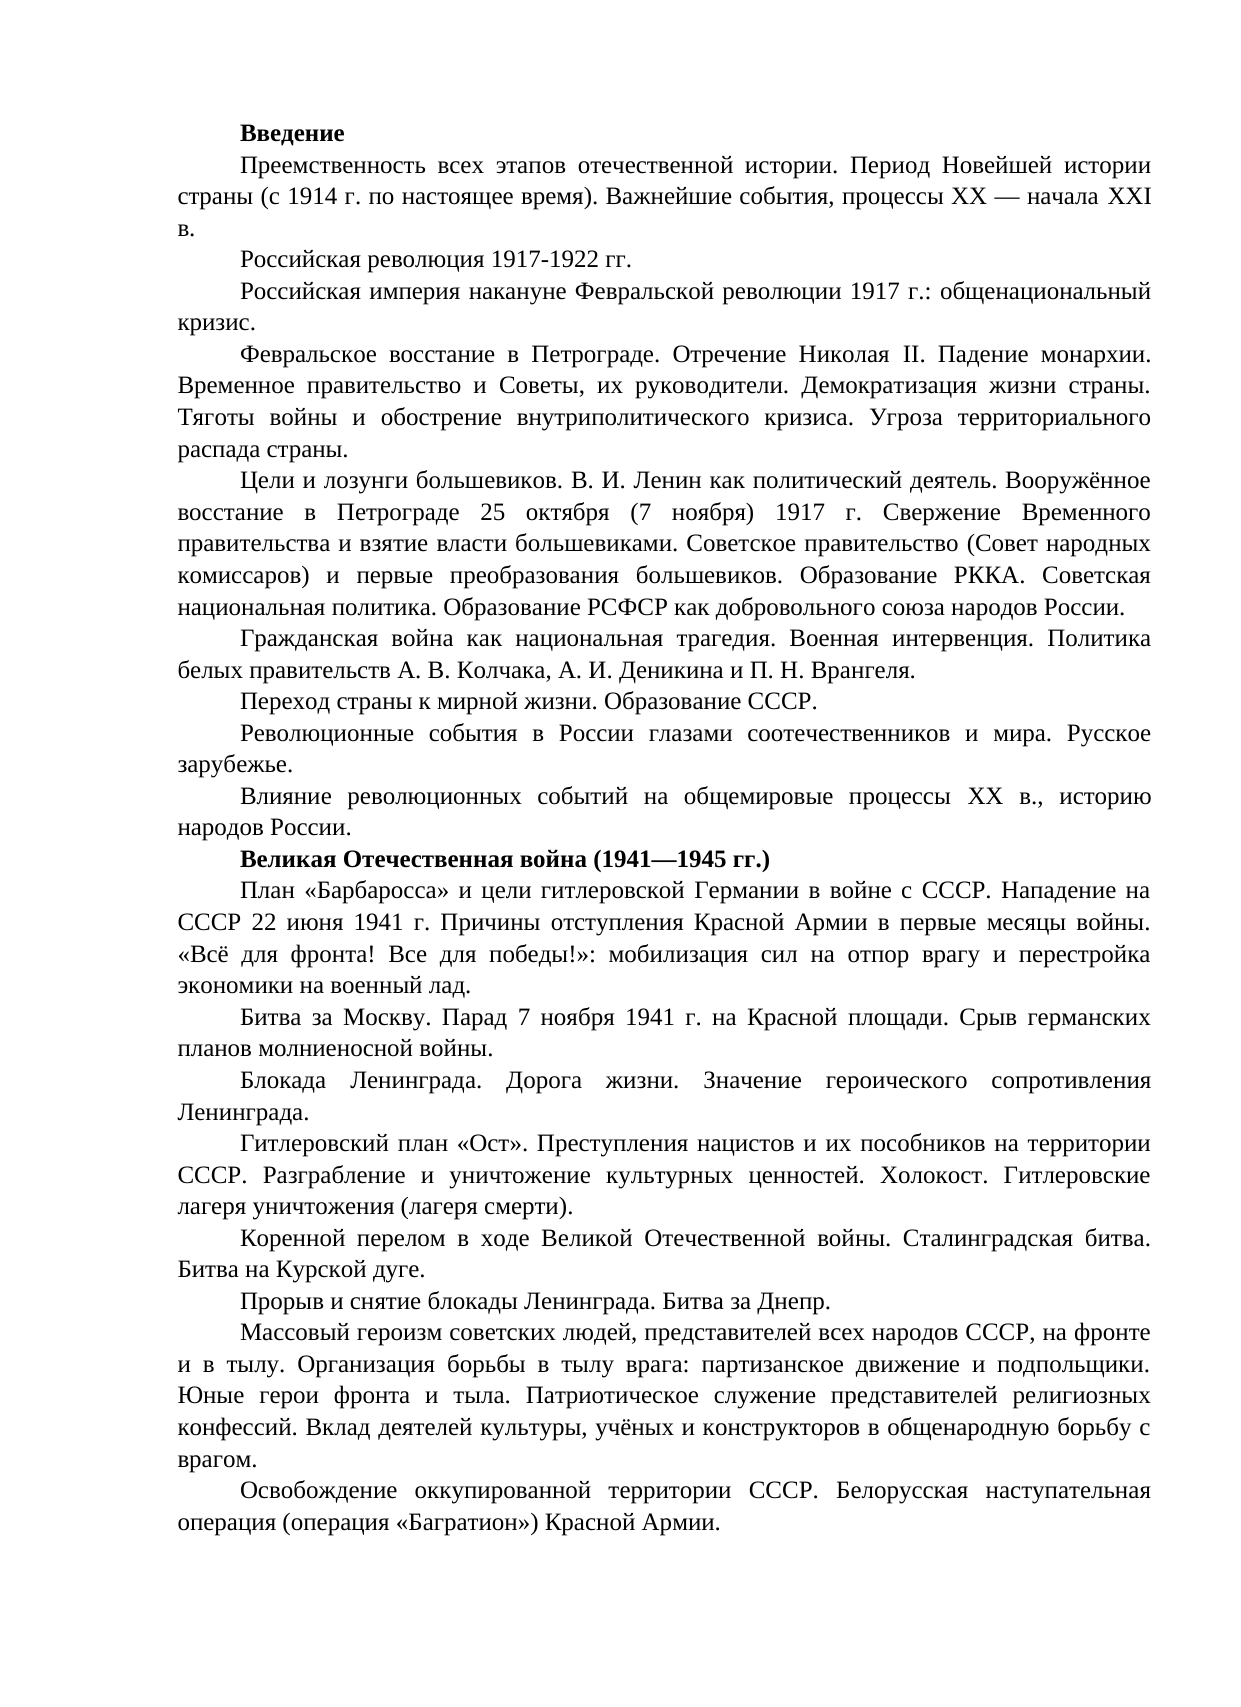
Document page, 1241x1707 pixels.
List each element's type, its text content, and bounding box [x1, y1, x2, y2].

text Коренной перелом в ходе Великой Отечественной войны. Сталинградская битва. Битва на Курской дуге. [177, 1223, 1152, 1283]
text Гитлеровский план «Ост». Преступления нацистов и их пособников на территории СССР. Разграбление и уничтожение культурных ценностей. Холокост. Гитлеровские лагеря уничтожения (лагеря смерти). [177, 1128, 1152, 1220]
text Прорыв и снятие блокады Ленинграда. Битва за Днепр. [177, 1286, 1152, 1315]
text Переход страны к мирной жизни. Образование СССР. [177, 686, 1152, 715]
text Преемственность всех этапов отечественной истории. Период Новейшей истории страны (с 1914 г. по настоящее время). Важнейшие события, процессы ХХ — начала XXI в. [177, 150, 1152, 242]
text Введение [177, 118, 1152, 147]
text Блокада Ленинграда. Дорога жизни. Значение героического сопротивления Ленинграда. [177, 1065, 1152, 1125]
text Битва за Москву. Парад 7 ноября 1941 г. на Красной площади. Срыв германских планов молниеносной войны. [177, 1002, 1152, 1062]
text Февральское восстание в Петрограде. Отречение Николая II. Падение монархии. Временное правительство и Советы, их руководители. Демократизация жизни страны. Тяготы войны и обострение внутриполитического кризиса. Угроза территориального распада страны. [177, 339, 1152, 462]
text Гражданская война как национальная трагедия. Военная интервенция. Политика белых правительств А. В. Колчака, А. И. Деникина и П. Н. Врангеля. [177, 623, 1152, 683]
text Революционные события в России глазами соотечественников и мира. Русское зарубежье. [177, 718, 1152, 778]
text Освобождение оккупированной территории СССР. Белорусская наступательная операция (операция «Багратион») Красной Армии. [177, 1475, 1152, 1536]
text Влияние революционных событий на общемировые процессы XX в., историю народов России. [177, 781, 1152, 841]
text Массовый героизм советских людей, представителей всех народов СССР, на фронте и в тылу. Организация борьбы в тылу врага: партизанское движение и подпольщики. Юные герои фронта и тыла. Патриотическое служение представителей религиозных конфессий. Вклад деятелей культуры, учёных и конструкторов в общенародную борьбу с врагом. [177, 1317, 1152, 1472]
text Российская революция 1917-1922 гг. [177, 244, 1152, 273]
text Российская империя накануне Февральской революции 1917 г.: общенациональный кризис. [177, 276, 1152, 336]
text План «Барбаросса» и цели гитлеровской Германии в войне с СССР. Нападение на СССР 22 июня 1941 г. Причины отступления Красной Армии в первые месяцы войны. «Всё для фронта! Все для победы!»: мобилизация сил на отпор врагу и перестройка экономики на военный лад. [177, 876, 1152, 999]
text Великая Отечественная война (1941—1945 гг.) [177, 844, 1152, 873]
text Цели и лозунги большевиков. В. И. Ленин как политический деятель. Вооружённое восстание в Петрограде 25 октября (7 ноября) 1917 г. Свержение Временного правительства и взятие власти большевиками. Советское правительство (Совет народных комиссаров) и первые преобразования большевиков. Образование РККА. Советская национальная политика. Образование РСФСР как добровольного союза народов России. [177, 465, 1152, 620]
